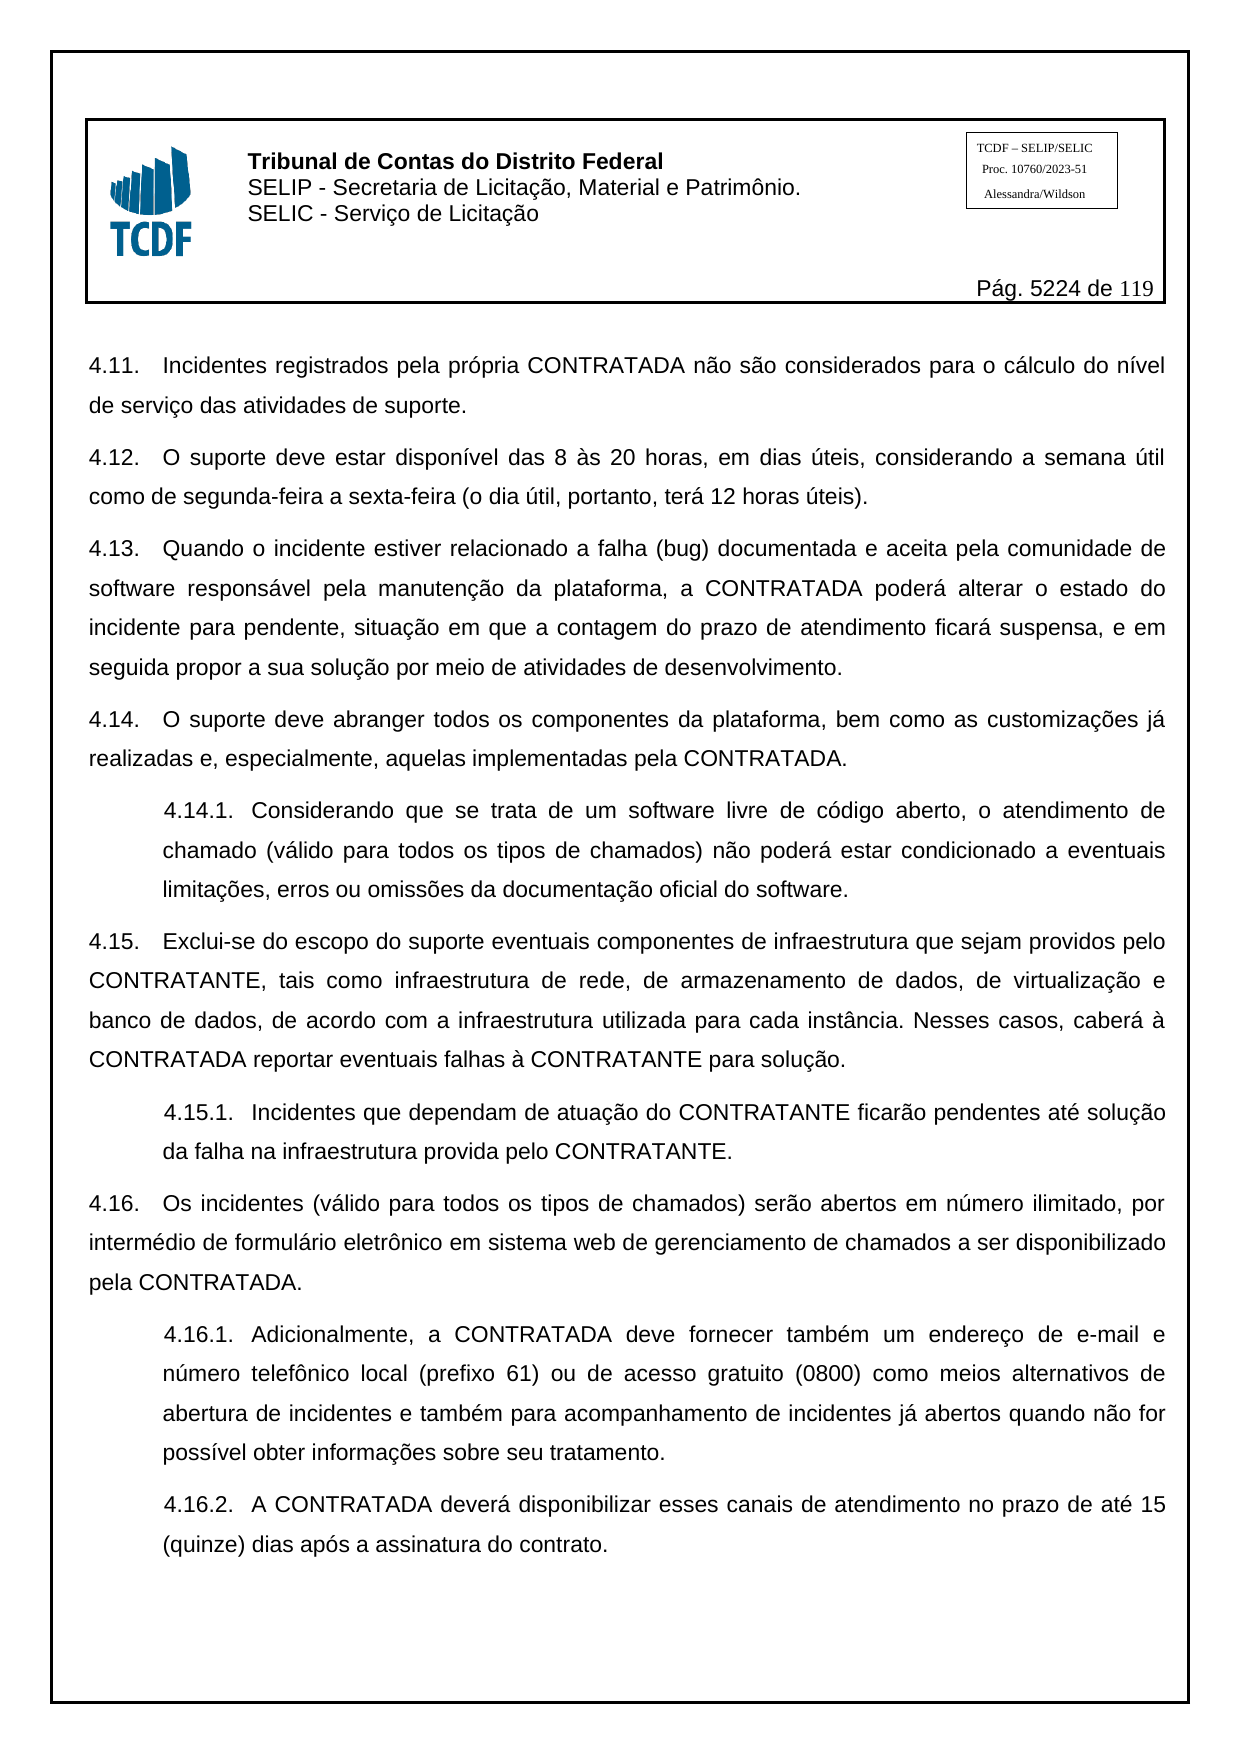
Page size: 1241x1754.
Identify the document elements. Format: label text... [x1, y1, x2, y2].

list Quando o incidente estiver relacionado a falha (bug) documentada e aceita pela comunidade de software responsável pela manutenção da plataforma, a CONTRATADA poderá alterar o estado do incidente para pendente, situação em que a contagem do prazo de atendimento ficará suspensa, e em seguida propor a sua solução por meio de atividades de desenvolvimento. [89, 535, 1167, 680]
picture [95, 143, 206, 259]
list O suporte deve abranger todos os componentes da plataforma, bem como as customizações já realizadas e, especialmente, aquelas implementadas pela CONTRATADA. [89, 706, 1167, 771]
list Exclui-se do escopo do suporte eventuais componentes de infraestrutura que sejam providos pelo CONTRATANTE, tais como infraestrutura de rede, de armazenamento de dados, de virtualização e banco de dados, de acordo com a infraestrutura utilizada para cada instância. Nesses casos, caberá à CONTRATADA reportar eventuais falhas à CONTRATANTE para solução. [89, 928, 1167, 1073]
list O suporte deve estar disponível das 8 às 20 horas, em dias úteis, considerando a semana útil como de segunda-feira a sexta-feira (o dia útil, portanto, terá 12 horas úteis). [89, 444, 1167, 509]
list A CONTRATADA deverá disponibilizar esses canais de atendimento no prazo de até 15 (quinze) dias após a assinatura do contrato. [162, 1491, 1167, 1557]
list Considerando que se trata de um software livre de código aberto, o atendimento de chamado (válido para todos os tipos de chamados) não poderá estar condicionado a eventuais limitações, erros ou omissões da documentação oficial do software. [162, 797, 1167, 902]
list Adicionalmente, a CONTRATADA deve fornecer também um endereço de e-mail e número telefônico local (prefixo 61) ou de acesso gratuito (0800) como meios alternativos de abertura de incidentes e também para acompanhamento de incidentes já abertos quando não for possível obter informações sobre seu tratamento. [162, 1321, 1167, 1466]
list Incidentes que dependam de atuação do CONTRATANTE ficarão pendentes até solução da falha na infraestrutura provida pelo CONTRATANTE. [162, 1098, 1167, 1164]
list Os incidentes (válido para todos os tipos de chamados) serão abertos em número ilimitado, por intermédio de formulário eletrônico em sistema web de gerenciamento de chamados a ser disponibilizado pela CONTRATADA. [89, 1190, 1167, 1295]
list Incidentes registrados pela própria CONTRATADA não são considerados para o cálculo do nível de serviço das atividades de suporte. [89, 352, 1167, 418]
